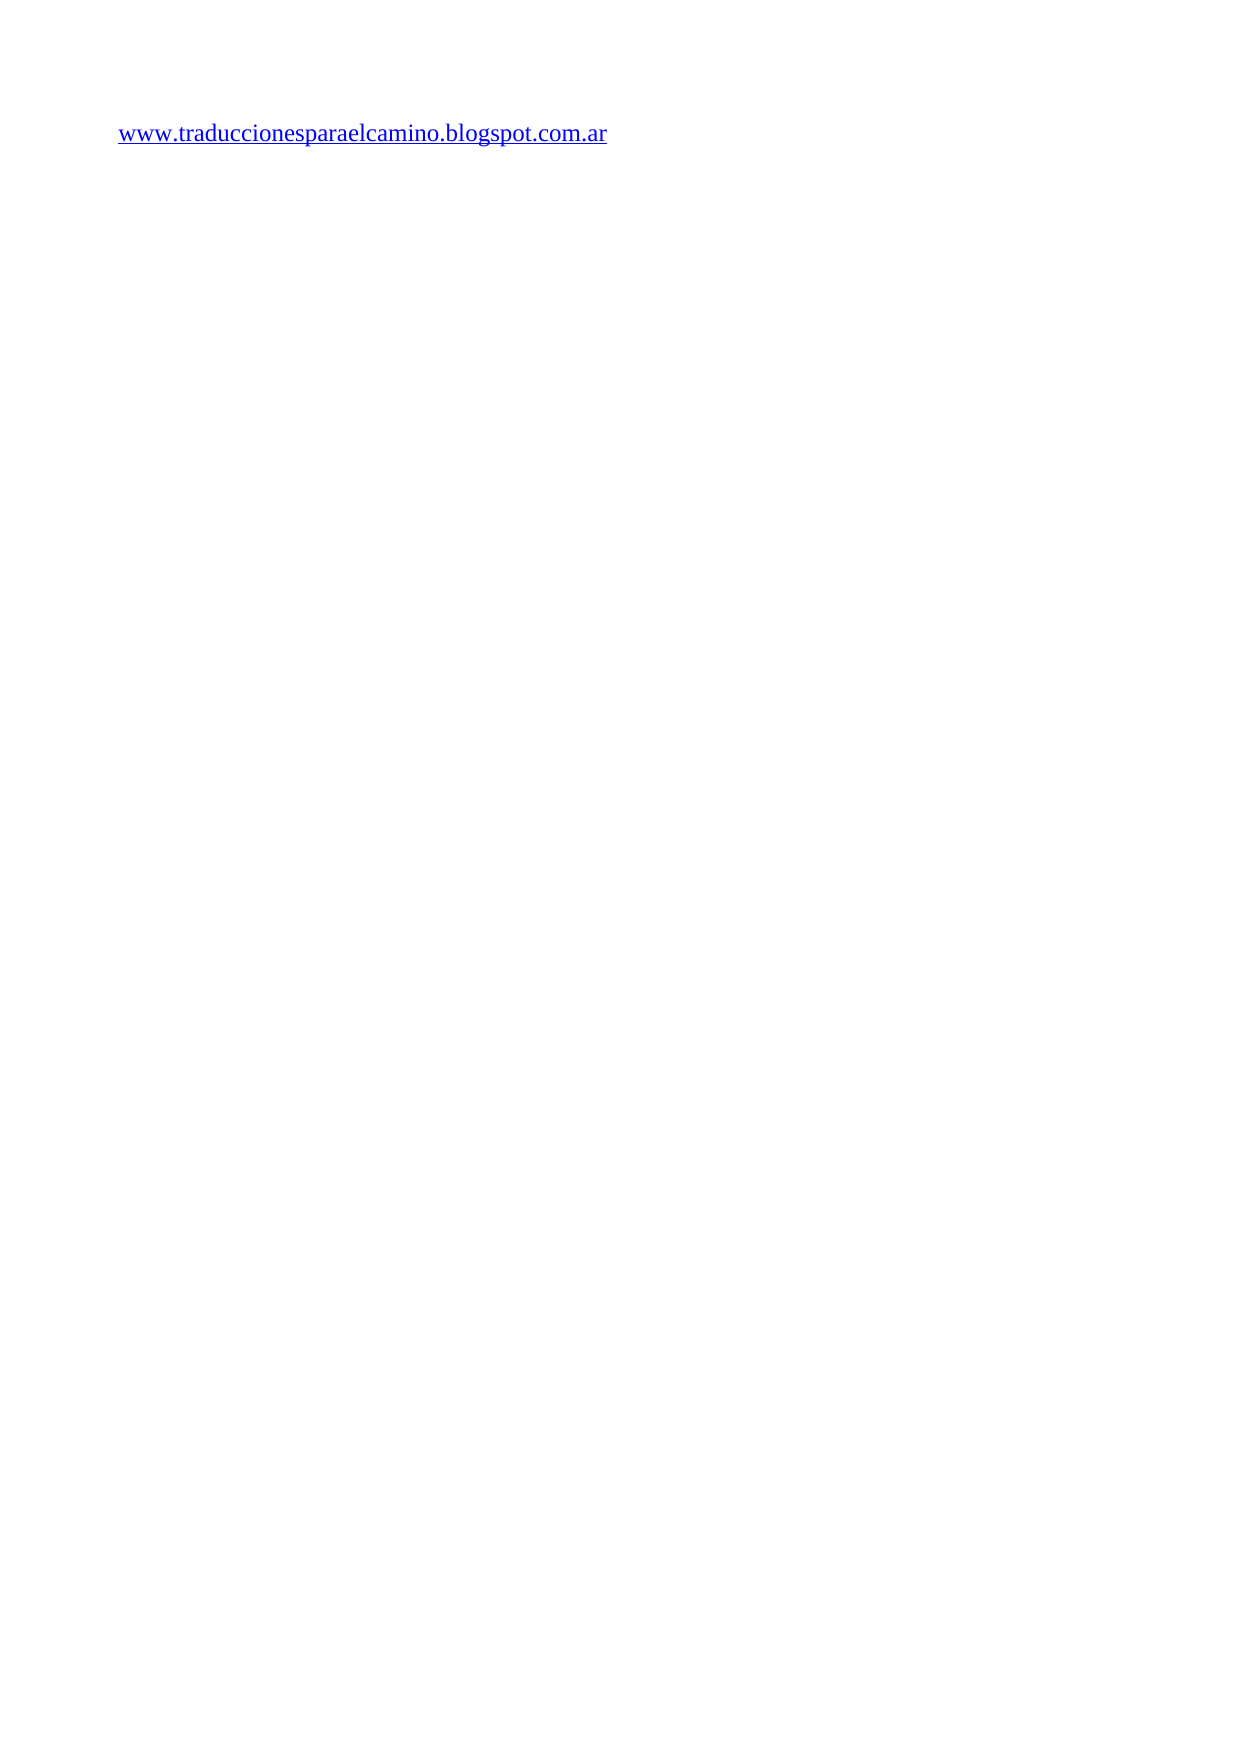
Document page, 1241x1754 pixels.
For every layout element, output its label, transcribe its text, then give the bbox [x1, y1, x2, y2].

text www.traduccionesparaelcamino.blogspot.com.ar [118, 118, 1122, 147]
